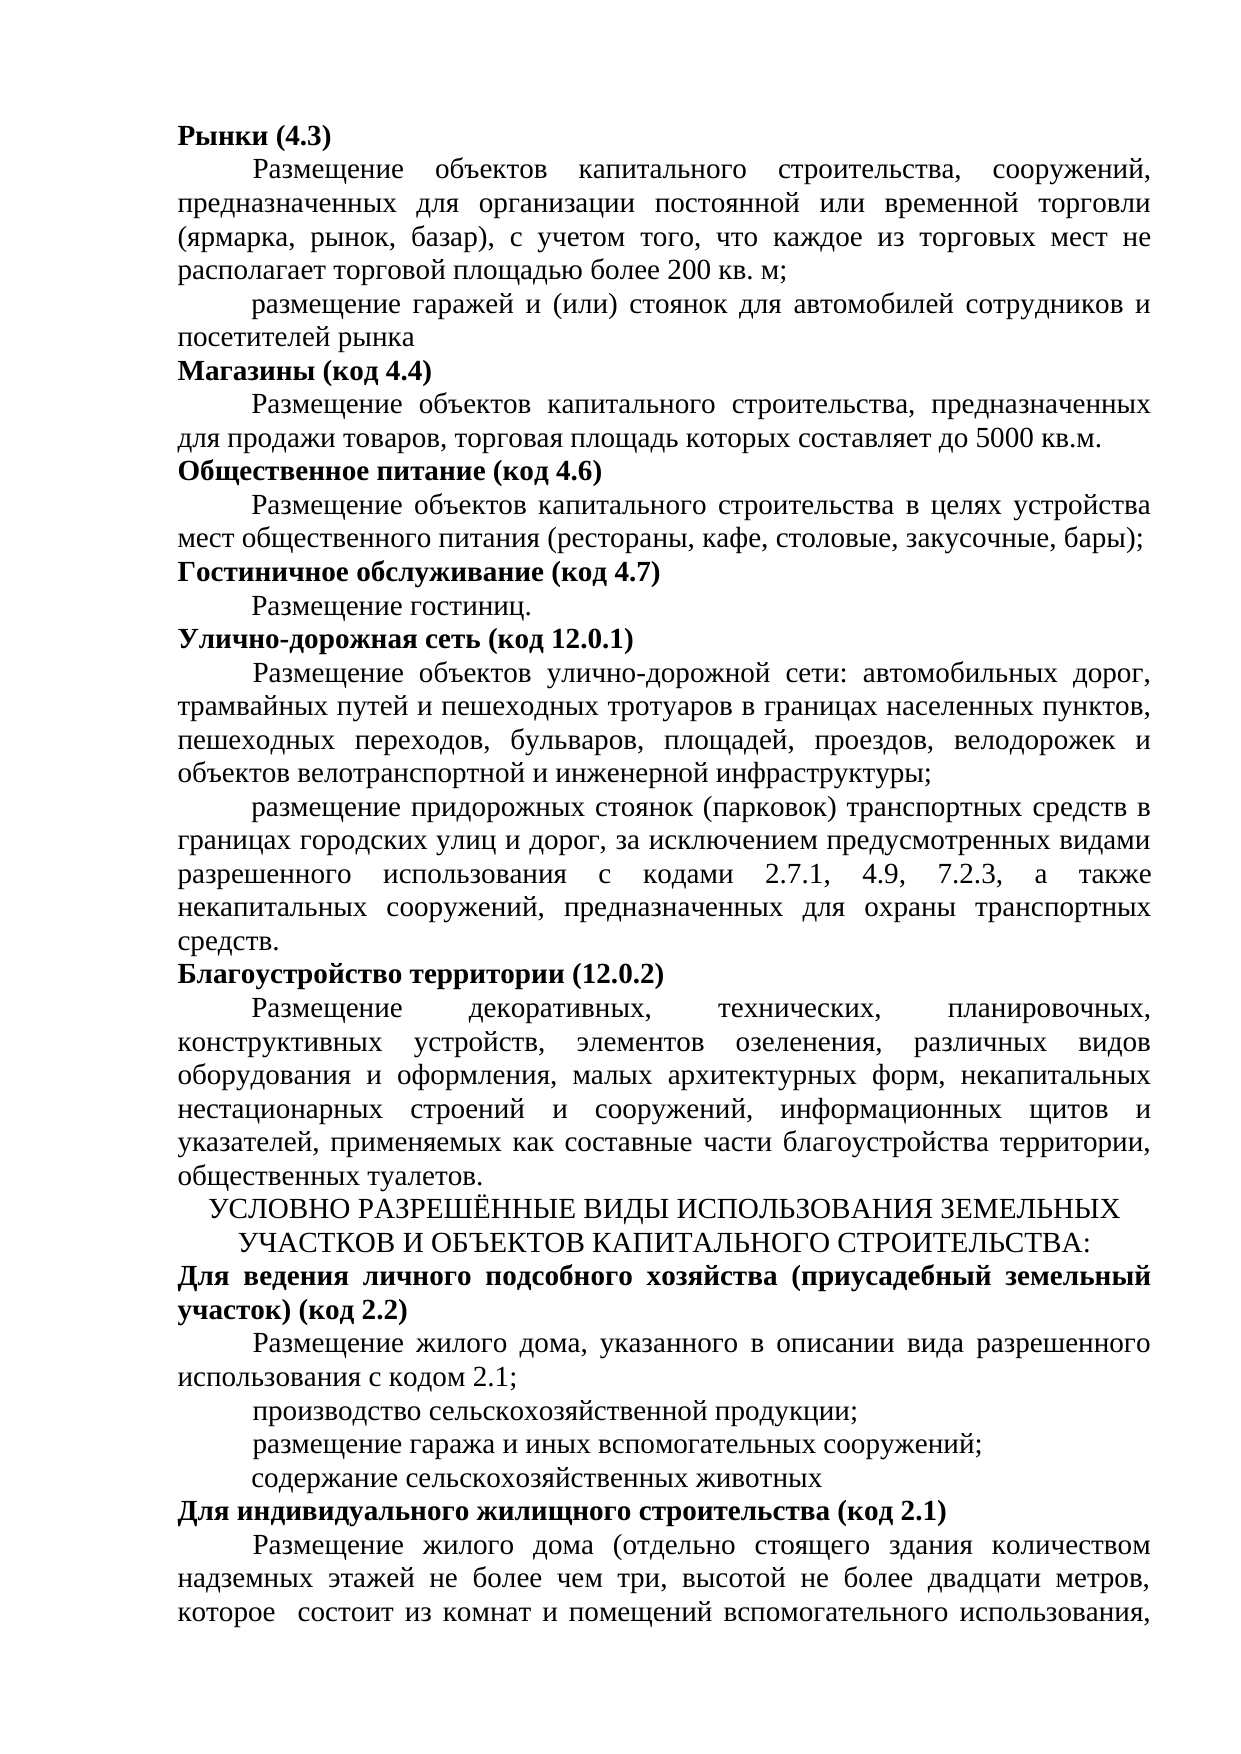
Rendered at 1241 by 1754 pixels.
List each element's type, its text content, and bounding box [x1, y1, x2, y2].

text размещение гаража и иных вспомогательных сооружений; [177, 1426, 1152, 1460]
text Общественное питание (код 4.6) [177, 453, 1152, 487]
text Для ведения личного подсобного хозяйства (приусадебный земельный участок) (код 2.2) [177, 1258, 1152, 1326]
text Для индивидуального жилищного строительства (код 2.1) [177, 1493, 1152, 1527]
text Размещение объектов капитального строительства, предназначенных для продажи товаров, торговая площадь которых составляет до 5000 кв.м. [177, 386, 1152, 453]
text Размещение гостиниц. [177, 588, 1152, 621]
text Размещение объектов улично-дорожной сети: автомобильных дорог, трамвайных путей и пешеходных тротуаров в границах населенных пунктов, пешеходных переходов, бульваров, площадей, проездов, велодорожек и объектов велотранспортной и инженерной инфраструктуры; [177, 655, 1152, 789]
text Размещение жилого дома, указанного в описании вида разрешенного использования с кодом 2.1; [177, 1326, 1152, 1393]
text содержание сельскохозяйственных животных [177, 1460, 1152, 1493]
text Размещение объектов капитального строительства, сооружений, предназначенных для организации постоянной или временной торговли (ярмарка, рынок, базар), с учетом того, что каждое из торговых мест не располагает торговой площадью более 200 кв. м; [177, 152, 1152, 286]
text размещение гаражей и (или) стоянок для автомобилей сотрудников и посетителей рынка [177, 286, 1152, 353]
text Улично-дорожная сеть (код 12.0.1) [177, 621, 1152, 655]
text Благоустройство территории (12.0.2) [177, 957, 1152, 990]
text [177, 1527, 1152, 1627]
text производство сельскохозяйственной продукции; [177, 1393, 1152, 1426]
text Размещение декоративных, технических, планировочных, конструктивных устройств, элементов озеленения, различных видов оборудования и оформления, малых архитектурных форм, некапитальных нестационарных строений и сооружений, информационных щитов и указателей, применяемых как составные части благоустройства территории, общественных туалетов. [177, 990, 1152, 1191]
text УЧАСТКОВ И ОБЪЕКТОВ КАПИТАЛЬНОГО СТРОИТЕЛЬСТВА: [177, 1225, 1152, 1258]
text Рынки (4.3) [177, 118, 1152, 152]
text УСЛОВНО РАЗРЕШЁННЫЕ ВИДЫ ИСПОЛЬЗОВАНИЯ ЗЕМЕЛЬНЫХ [177, 1191, 1152, 1225]
text размещение придорожных стоянок (парковок) транспортных средств в границах городских улиц и дорог, за исключением предусмотренных видами разрешенного использования с кодами 2.7.1, 4.9, 7.2.3, а также некапитальных сооружений, предназначенных для охраны транспортных средств. [177, 789, 1152, 957]
text Магазины (код 4.4) [177, 353, 1152, 386]
text Размещение объектов капитального строительства в целях устройства мест общественного питания (рестораны, кафе, столовые, закусочные, бары); [177, 487, 1152, 554]
text Гостиничное обслуживание (код 4.7) [177, 554, 1152, 588]
